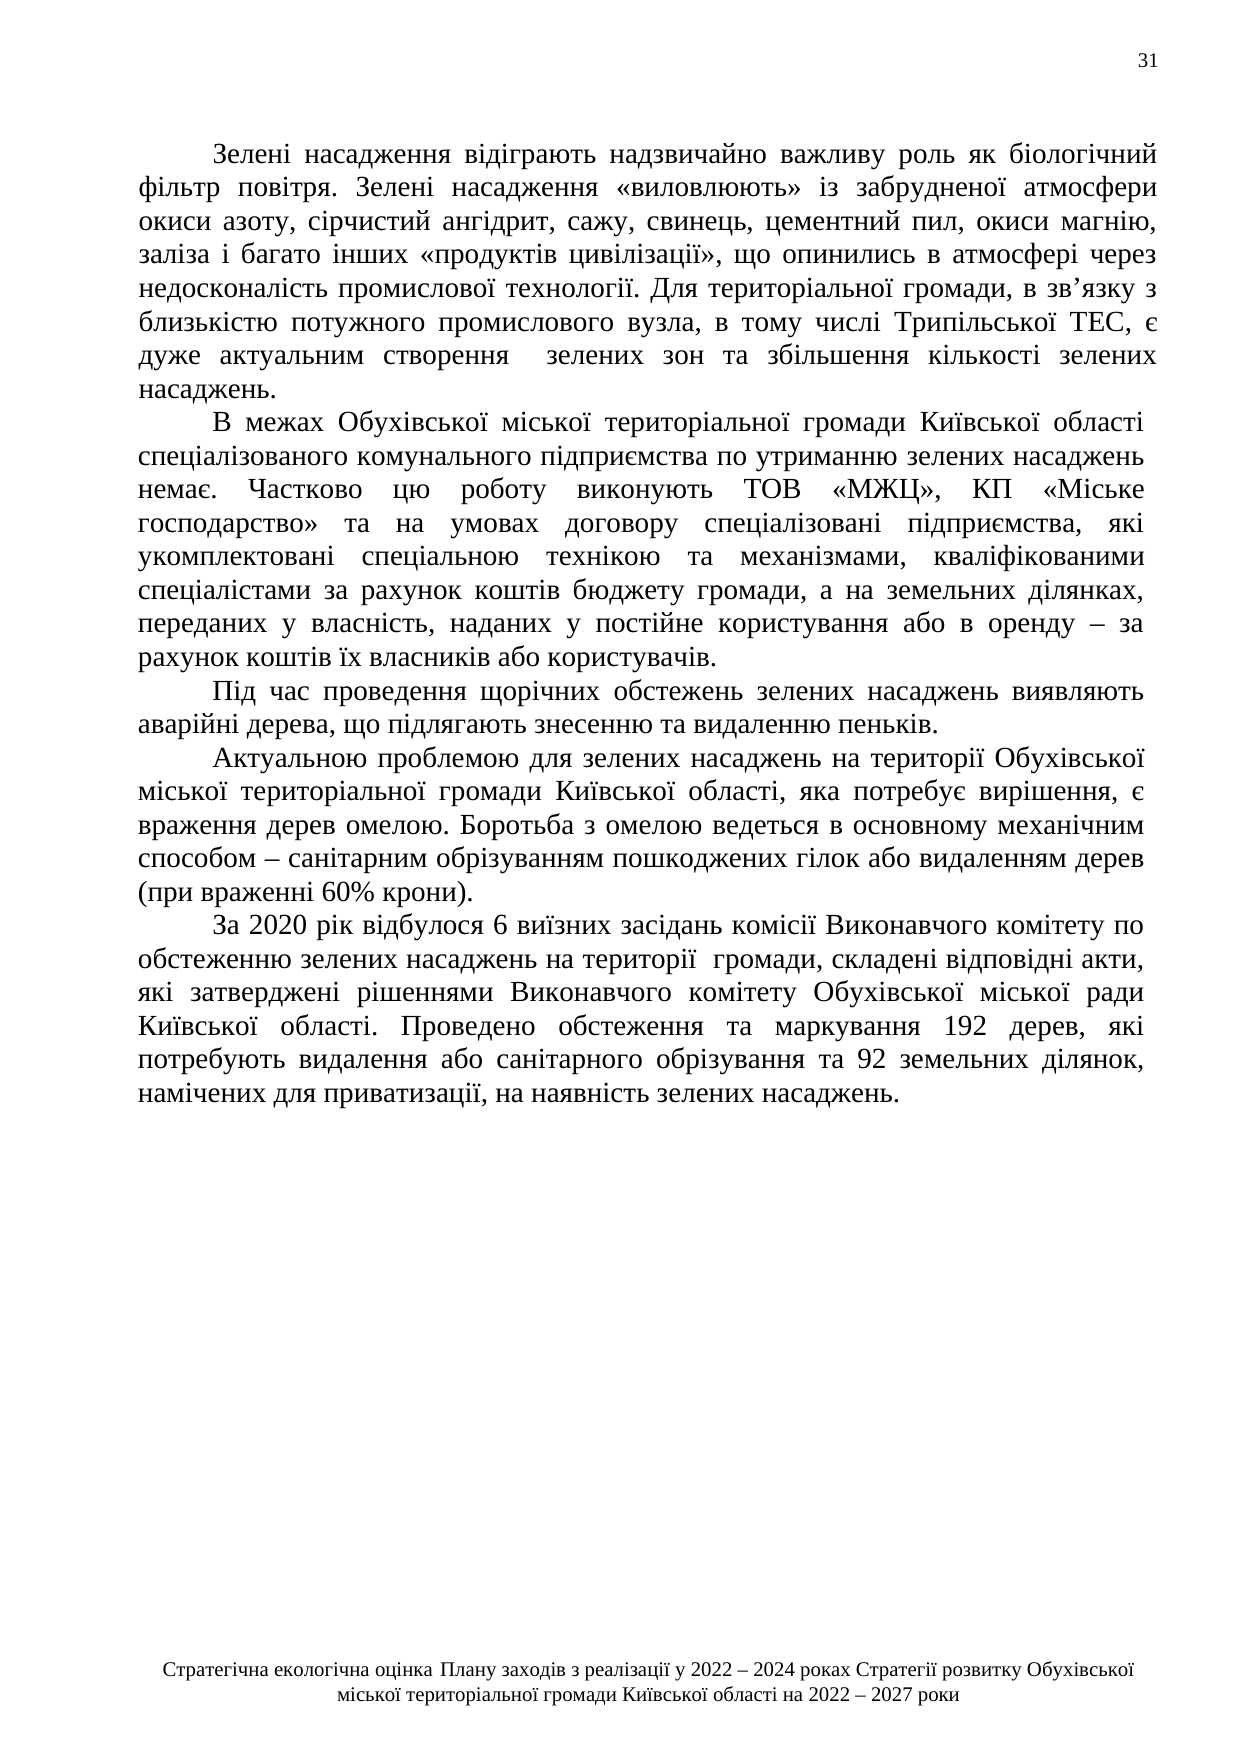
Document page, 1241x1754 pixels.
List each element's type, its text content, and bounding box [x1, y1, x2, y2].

text Зелені насадження відіграють надзвичайно важливу роль як біологічний фільтр повітря. Зелені насадження «виловлюють» із забрудненої атмосфери окиси азоту, сірчистий ангідрит, сажу, свинець, цементний пил, окиси магнію, заліза і багато інших «продуктів цивілізації», що опинились в атмосфері через недосконалість промислової технології. Для територіальної громади, в зв’язку з близькістю потужного промислового вузла, в тому числі Трипільської ТЕС, є дуже актуальним створення зелених зон та збільшення кількості зелених насаджень. [138, 136, 1158, 404]
text Актуальною проблемою для зелених насаджень на території Обухівської міської територіальної громади Київської області, яка потребує вирішення, є враження дерев омелою. Боротьба з омелою ведеться в основному механічним способом – санітарним обрізуванням пошкоджених гілок або видаленням дерев (при враженні 60% крони). [138, 740, 1145, 907]
text В межах Обухівської міської територіальної громади Київської області спеціалізованого комунального підприємства по утриманню зелених насаджень немає. Частково цю роботу виконують ТОВ «МЖЦ», КП «Міське господарство» та на умовах договору спеціалізовані підприємства, які укомплектовані спеціальною технікою та механізмами, кваліфікованими спеціалістами за рахунок коштів бюджету громади, а на земельних ділянках, переданих у власність, наданих у постійне користування або в оренду – за рахунок коштів їх власників або користувачів. [138, 404, 1145, 673]
text За 2020 рік відбулося 6 виїзних засідань комісії Виконавчого комітету по обстеженню зелених насаджень на території громади, складені відповідні акти, які затверджені рішеннями Виконавчого комітету Обухівської міської ради Київської області. Проведено обстеження та маркування 192 дерев, які потребують видалення або санітарного обрізування та 92 земельних ділянок, намічених для приватизації, на наявність зелених насаджень. [138, 907, 1145, 1109]
text Під час проведення щорічних обстежень зелених насаджень виявляють аварійні дерева, що підлягають знесенню та видаленню пеньків. [138, 673, 1145, 740]
